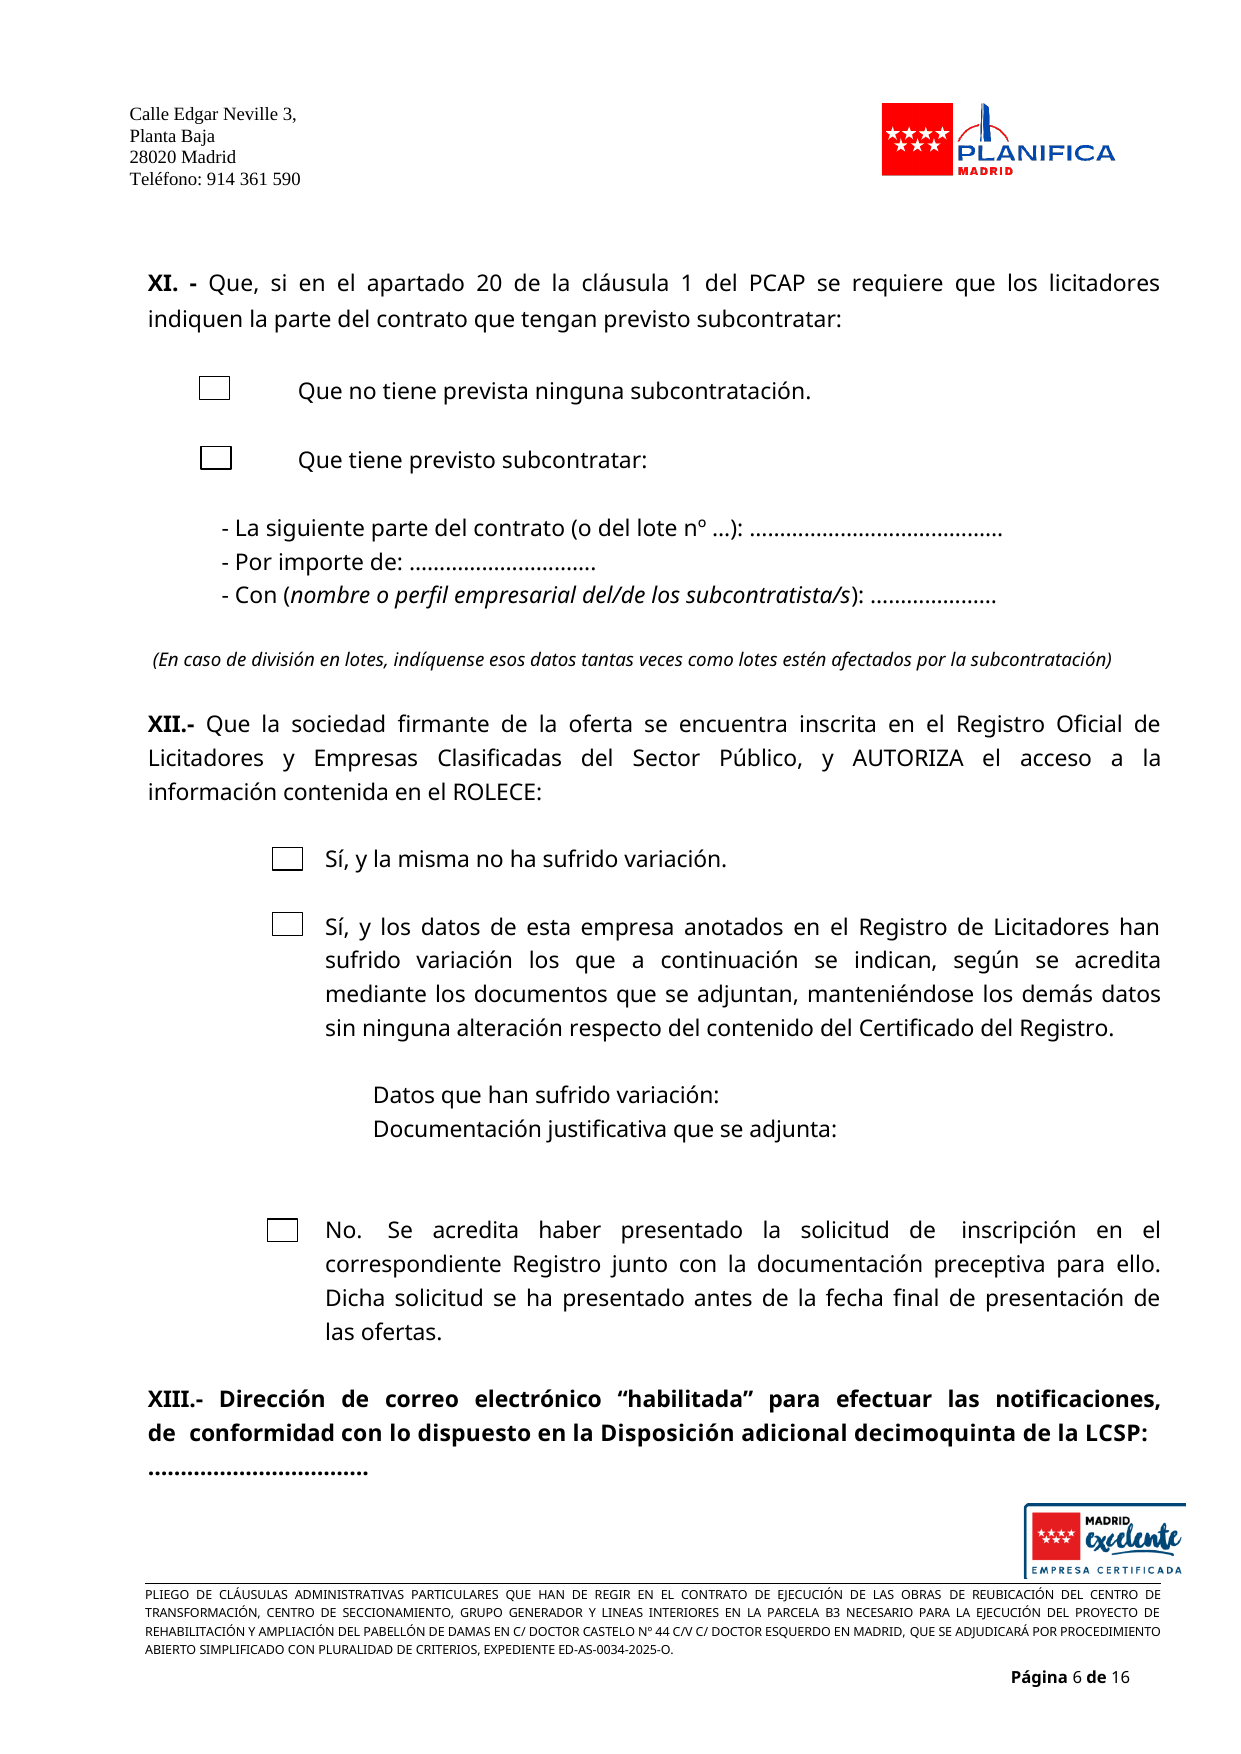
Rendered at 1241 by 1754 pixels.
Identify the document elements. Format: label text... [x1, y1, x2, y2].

text - Por importe de: …………………………. [148, 546, 1161, 577]
text No. Se acredita haber presentado la solicitud de inscripción en el correspondiente Registro junto con la documentación preceptiva para ello. Dicha solicitud se ha presentado antes de la fecha final de presentación de las ofertas. [325, 1214, 1161, 1347]
text Documentación justificativa que se adjunta: [298, 1113, 1161, 1144]
subtitle XIII.- Dirección de correo electrónico “habilitada” para efectuar las notificaciones, de conformidad con lo dispuesto en la Disposición adicional decimoquinta de la LCSP: [148, 1383, 1161, 1448]
text XII.- Que la sociedad firmante de la oferta se encuentra inscrita en el Registro Oficial de Licitadores y Empresas Clasificadas del Sector Público, y AUTORIZA el acceso a la información contenida en el ROLECE: [148, 708, 1161, 807]
text Sí, y los datos de esta empresa anotados en el Registro de Licitadores han sufrido variación los que a continuación se indican, según se acredita mediante los documentos que se adjuntan, manteniéndose los demás datos sin ninguna alteración respecto del contenido del Certificado del Registro. [325, 911, 1161, 1043]
text Sí, y la misma no ha sufrido variación. [148, 843, 1161, 874]
text (En caso de división en lotes, indíquense esos datos tantas veces como lotes estén afectados por la subcontratación) [148, 647, 1161, 672]
text Que no tiene prevista ninguna subcontratación. [148, 374, 1161, 406]
text Datos que han sufrido variación: [298, 1079, 1161, 1111]
text - Con (nombre o perfil empresarial del/de los subcontratista/s): ………………… [148, 579, 1161, 611]
text ……………………………. [148, 1451, 1161, 1482]
text - La siguiente parte del contrato (o del lote nº …): …………………………………… [148, 512, 1161, 543]
picture [881, 103, 1122, 176]
text XI. - Que, si en el apartado 20 de la cláusula 1 del PCAP se requiere que los licitadores indiquen la parte del contrato que tengan previsto subcontratar: [148, 267, 1161, 334]
text Que tiene previsto subcontratar: [296, 444, 1161, 476]
